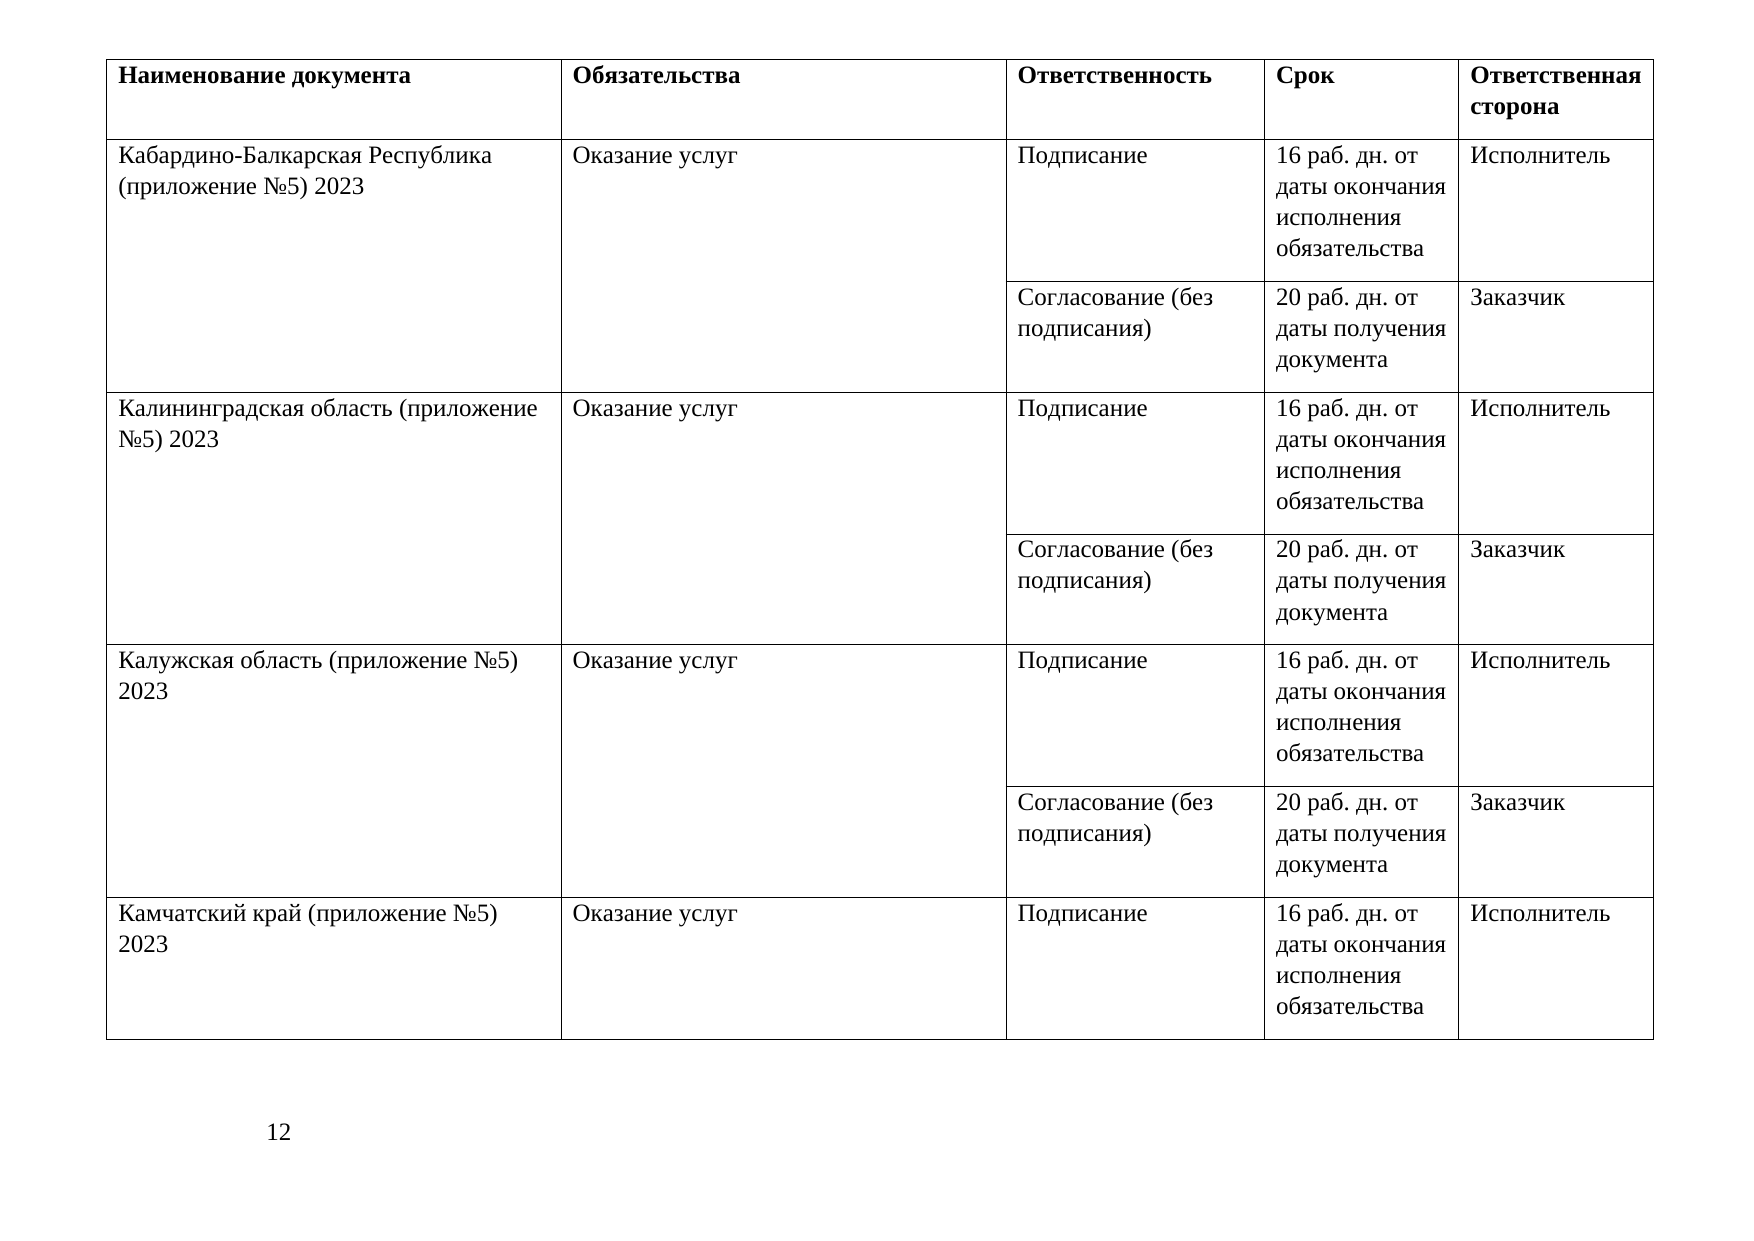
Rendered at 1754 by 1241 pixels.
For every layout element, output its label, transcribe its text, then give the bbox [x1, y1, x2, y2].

table_cell Заказчик [1459, 282, 1653, 392]
table_cell Камчатский край (приложение №5) 2023 [107, 898, 561, 1039]
table_header Обязательства [562, 60, 1006, 139]
table_cell Подписание [1007, 898, 1264, 1039]
table_cell Заказчик [1459, 787, 1653, 897]
table_cell Оказание услуг [562, 393, 1006, 644]
table_header Ответственность [1007, 60, 1264, 139]
table_cell Согласование (без подписания) [1007, 535, 1264, 644]
table_cell Исполнитель [1459, 645, 1653, 786]
table_cell 16 раб. дн. от даты окончания исполнения обязательства [1265, 898, 1458, 1039]
table_cell Калининградская область (приложение №5) 2023 [107, 393, 561, 644]
table_cell Оказание услуг [562, 645, 1006, 897]
table_cell Исполнитель [1459, 898, 1653, 1039]
table_cell Оказание услуг [562, 898, 1006, 1039]
table_cell 20 раб. дн. от даты получения документа [1265, 282, 1458, 392]
table_cell Исполнитель [1459, 393, 1653, 533]
table_cell Исполнитель [1459, 140, 1653, 281]
table_header Ответственнаясторона [1459, 60, 1653, 139]
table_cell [1265, 140, 1458, 281]
table_cell Согласование (без подписания) [1007, 787, 1264, 897]
table_cell Калужская область (приложение №5) 2023 [107, 645, 561, 897]
table_cell 16 раб. дн. от даты окончания исполнения обязательства [1265, 645, 1458, 786]
table_header Срок [1265, 60, 1458, 139]
table_cell Подписание [1007, 645, 1264, 786]
table_cell Согласование (без подписания) [1007, 282, 1264, 392]
table_cell Подписание [1007, 393, 1264, 533]
table_cell Заказчик [1459, 535, 1653, 644]
table_cell 16 раб. дн. от даты окончания исполнения обязательства [1265, 393, 1458, 533]
table_header Наименование документа [107, 60, 561, 139]
table_cell 20 раб. дн. от даты получения документа [1265, 787, 1458, 897]
table_cell Оказание услуг [562, 140, 1006, 392]
table_cell Кабардино-Балкарская Республика (приложение №5) 2023 [107, 140, 561, 392]
table_cell 20 раб. дн. от даты получения документа [1265, 535, 1458, 644]
table_cell Подписание [1007, 140, 1264, 281]
